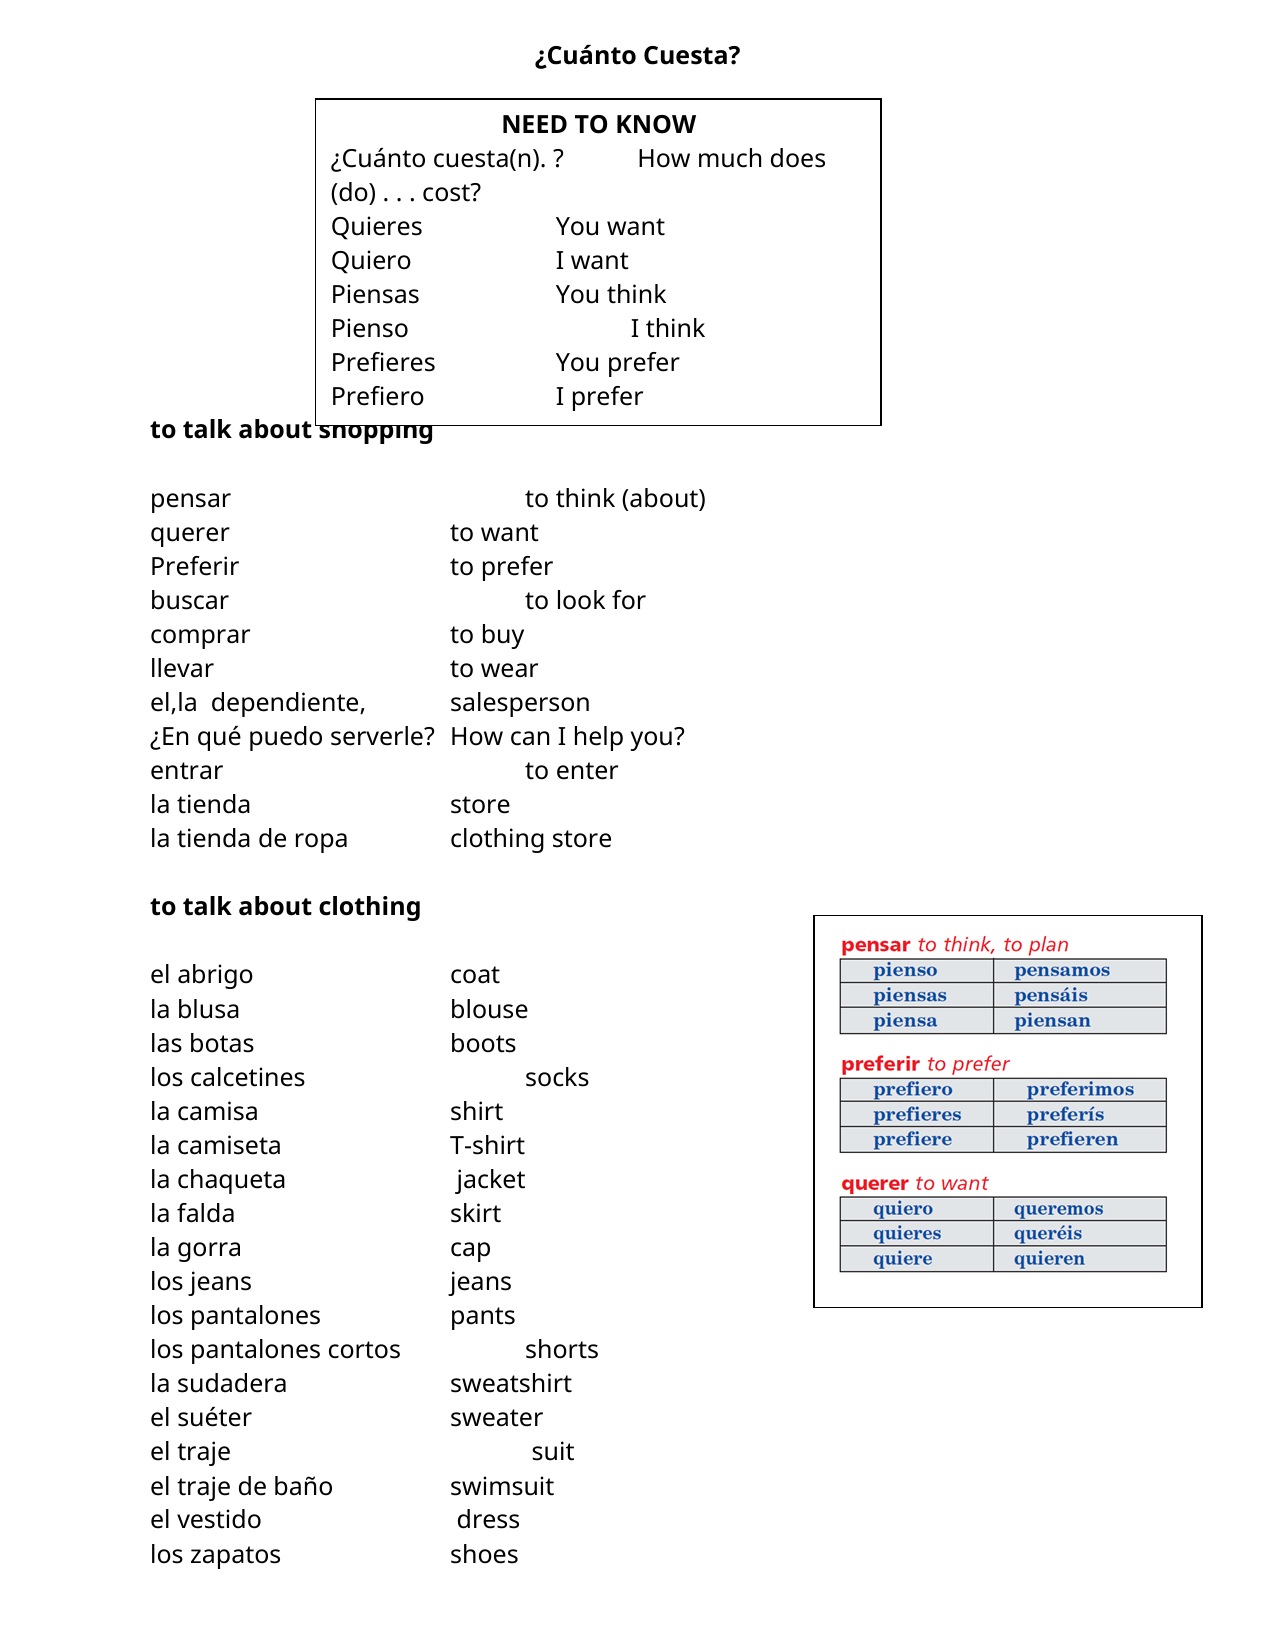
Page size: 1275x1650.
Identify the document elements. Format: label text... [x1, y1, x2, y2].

text to talk about clothing [150, 889, 1125, 923]
text los zapatos shoes [150, 1536, 1125, 1570]
text comprar to buy [150, 617, 1125, 651]
text querer to want [150, 514, 1125, 548]
text llevar to wear [150, 651, 1125, 685]
text la chaqueta jacket [150, 1162, 813, 1196]
text la camiseta T-shirt [150, 1127, 813, 1162]
text las botas boots [150, 1025, 813, 1059]
picture [829, 923, 1184, 1282]
text los jeans jeans [150, 1264, 813, 1298]
text la sudadera sweatshirt [150, 1366, 1125, 1400]
text los pantalones cortos shorts [150, 1332, 1125, 1366]
text to talk about shopping [150, 412, 1125, 446]
text el suéter sweater [150, 1400, 1125, 1434]
text los pantalones pants [150, 1298, 1125, 1332]
text el traje de baño swimsuit [150, 1468, 1125, 1502]
text ¿En qué puedo serverle? How can I help you? [150, 719, 1125, 753]
text el traje suit [150, 1434, 1125, 1468]
text la tienda de ropa clothing store [150, 821, 1125, 855]
text la gorra cap [150, 1230, 813, 1264]
text ¿Cuánto Cuesta? [150, 37, 1125, 72]
text la falda skirt [150, 1196, 813, 1230]
text la blusa blouse [150, 991, 813, 1025]
text pensar to think (about) [150, 480, 1125, 514]
text Preferir to prefer [150, 548, 1125, 582]
text la tienda store [150, 787, 1125, 821]
text entrar to enter [150, 753, 1125, 787]
text el vestido dress [150, 1502, 1125, 1536]
text el,la dependiente, salesperson [150, 685, 1125, 719]
text los calcetines socks [150, 1059, 813, 1093]
text buscar to look for [150, 582, 1125, 617]
text el abrigo coat [150, 957, 813, 991]
text la camisa shirt [150, 1093, 813, 1127]
